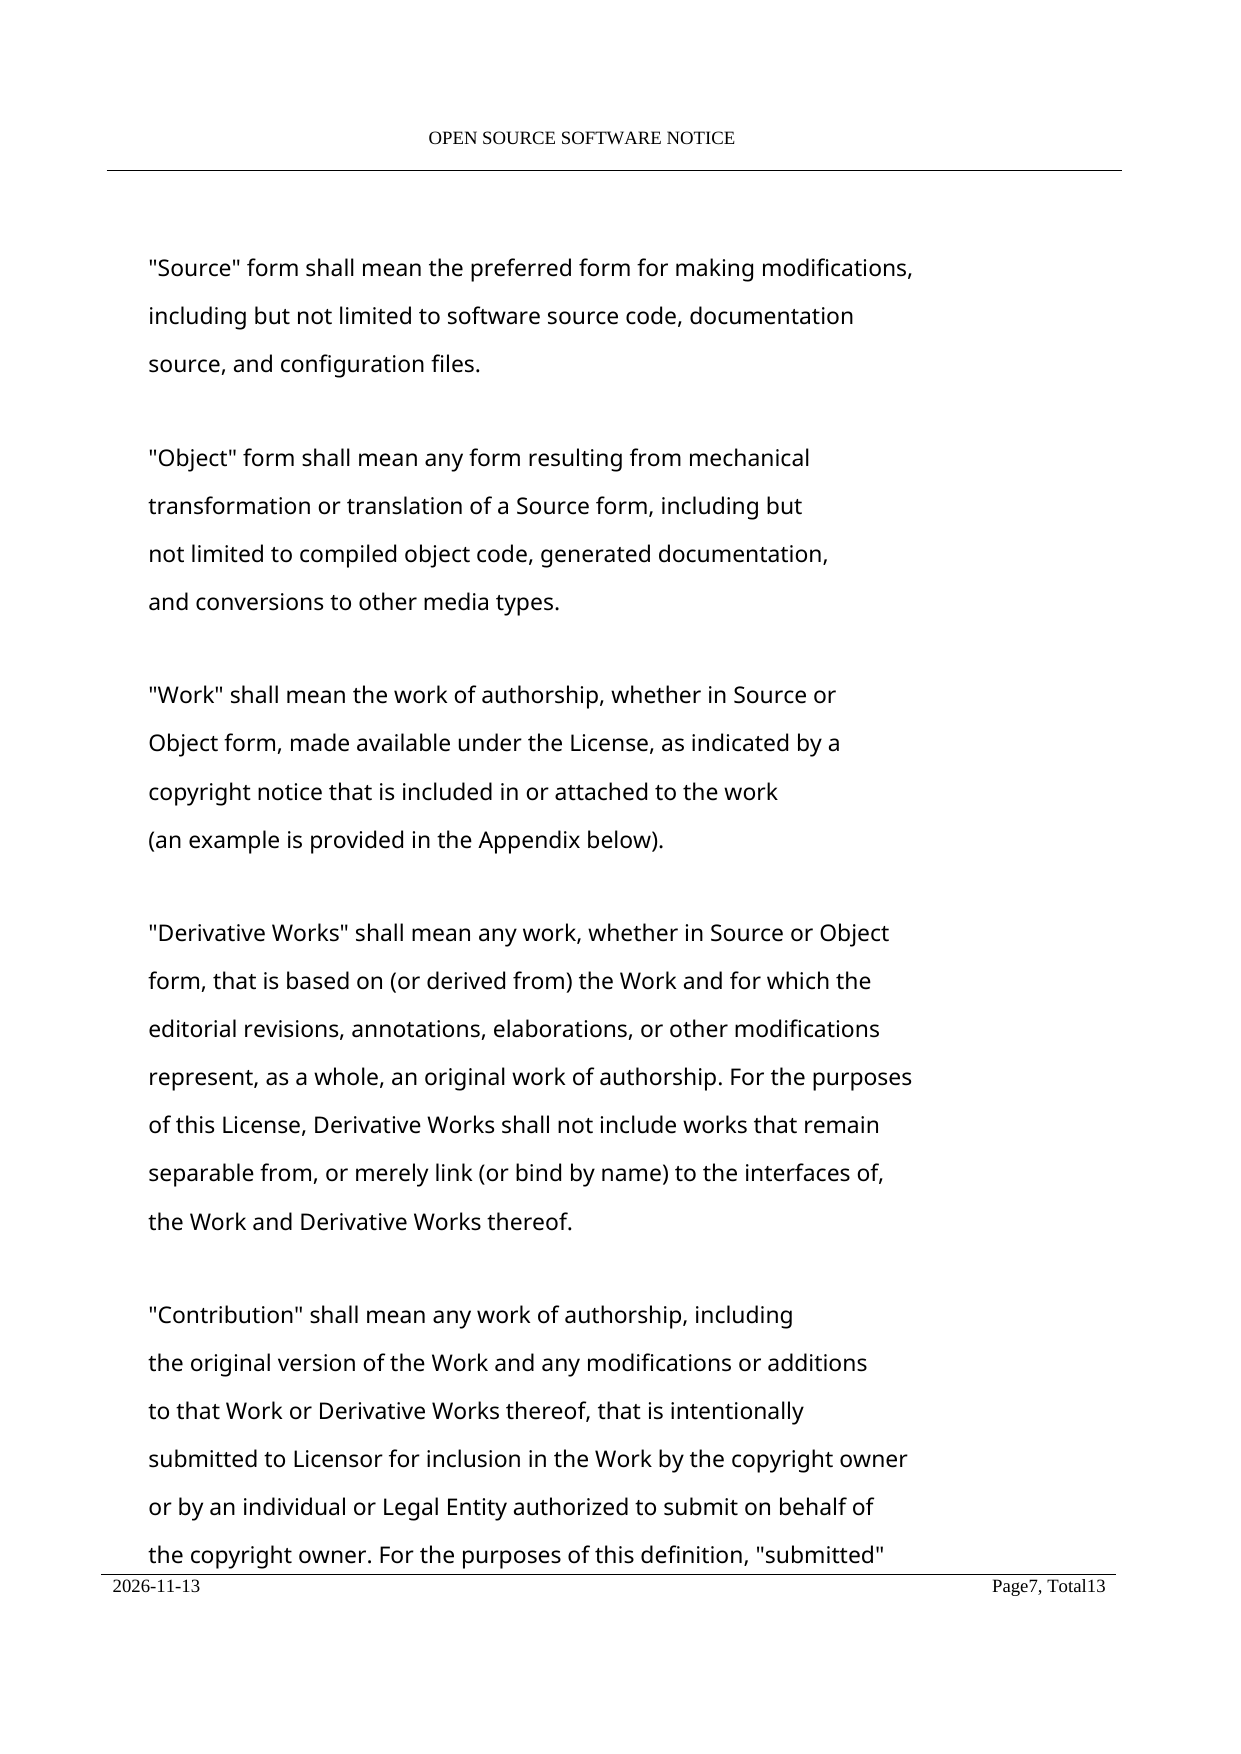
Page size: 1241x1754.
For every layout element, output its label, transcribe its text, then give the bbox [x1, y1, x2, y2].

text the copyright owner. For the purposes of this definition, "submitted" [112, 1539, 1128, 1571]
text form, that is based on (or derived from) the Work and for which the [112, 964, 1128, 997]
text and conversions to other media types. [112, 585, 1128, 618]
text source, and configuration files. [112, 348, 1128, 380]
text the Work and Derivative Works thereof. [112, 1205, 1128, 1237]
text the original version of the Work and any modifications or additions [112, 1346, 1128, 1379]
text "Object" form shall mean any form resulting from mechanical [112, 441, 1128, 473]
text (an example is provided in the Appendix below). [112, 823, 1128, 855]
text "Derivative Works" shall mean any work, whether in Source or Object [112, 916, 1128, 949]
text or by an individual or Legal Entity authorized to submit on behalf of [112, 1491, 1128, 1523]
text Object form, made available under the License, as indicated by a [112, 727, 1128, 759]
text of this License, Derivative Works shall not include works that remain [112, 1109, 1128, 1141]
text separable from, or merely link (or bind by name) to the interfaces of, [112, 1157, 1128, 1189]
text "Source" form shall mean the preferred form for making modifications, [112, 251, 1128, 284]
text including but not limited to software source code, documentation [112, 299, 1128, 332]
text submitted to Licensor for inclusion in the Work by the copyright owner [112, 1442, 1128, 1475]
text "Contribution" shall mean any work of authorship, including [112, 1298, 1128, 1331]
text editorial revisions, annotations, elaborations, or other modifications [112, 1012, 1128, 1045]
text "Work" shall mean the work of authorship, whether in Source or [112, 678, 1128, 711]
text to that Work or Derivative Works thereof, that is intentionally [112, 1394, 1128, 1427]
text represent, as a whole, an original work of authorship. For the purposes [112, 1061, 1128, 1093]
text transformation or translation of a Source form, including but [112, 489, 1128, 522]
text copyright notice that is included in or attached to the work [112, 775, 1128, 807]
text not limited to compiled object code, generated documentation, [112, 537, 1128, 570]
